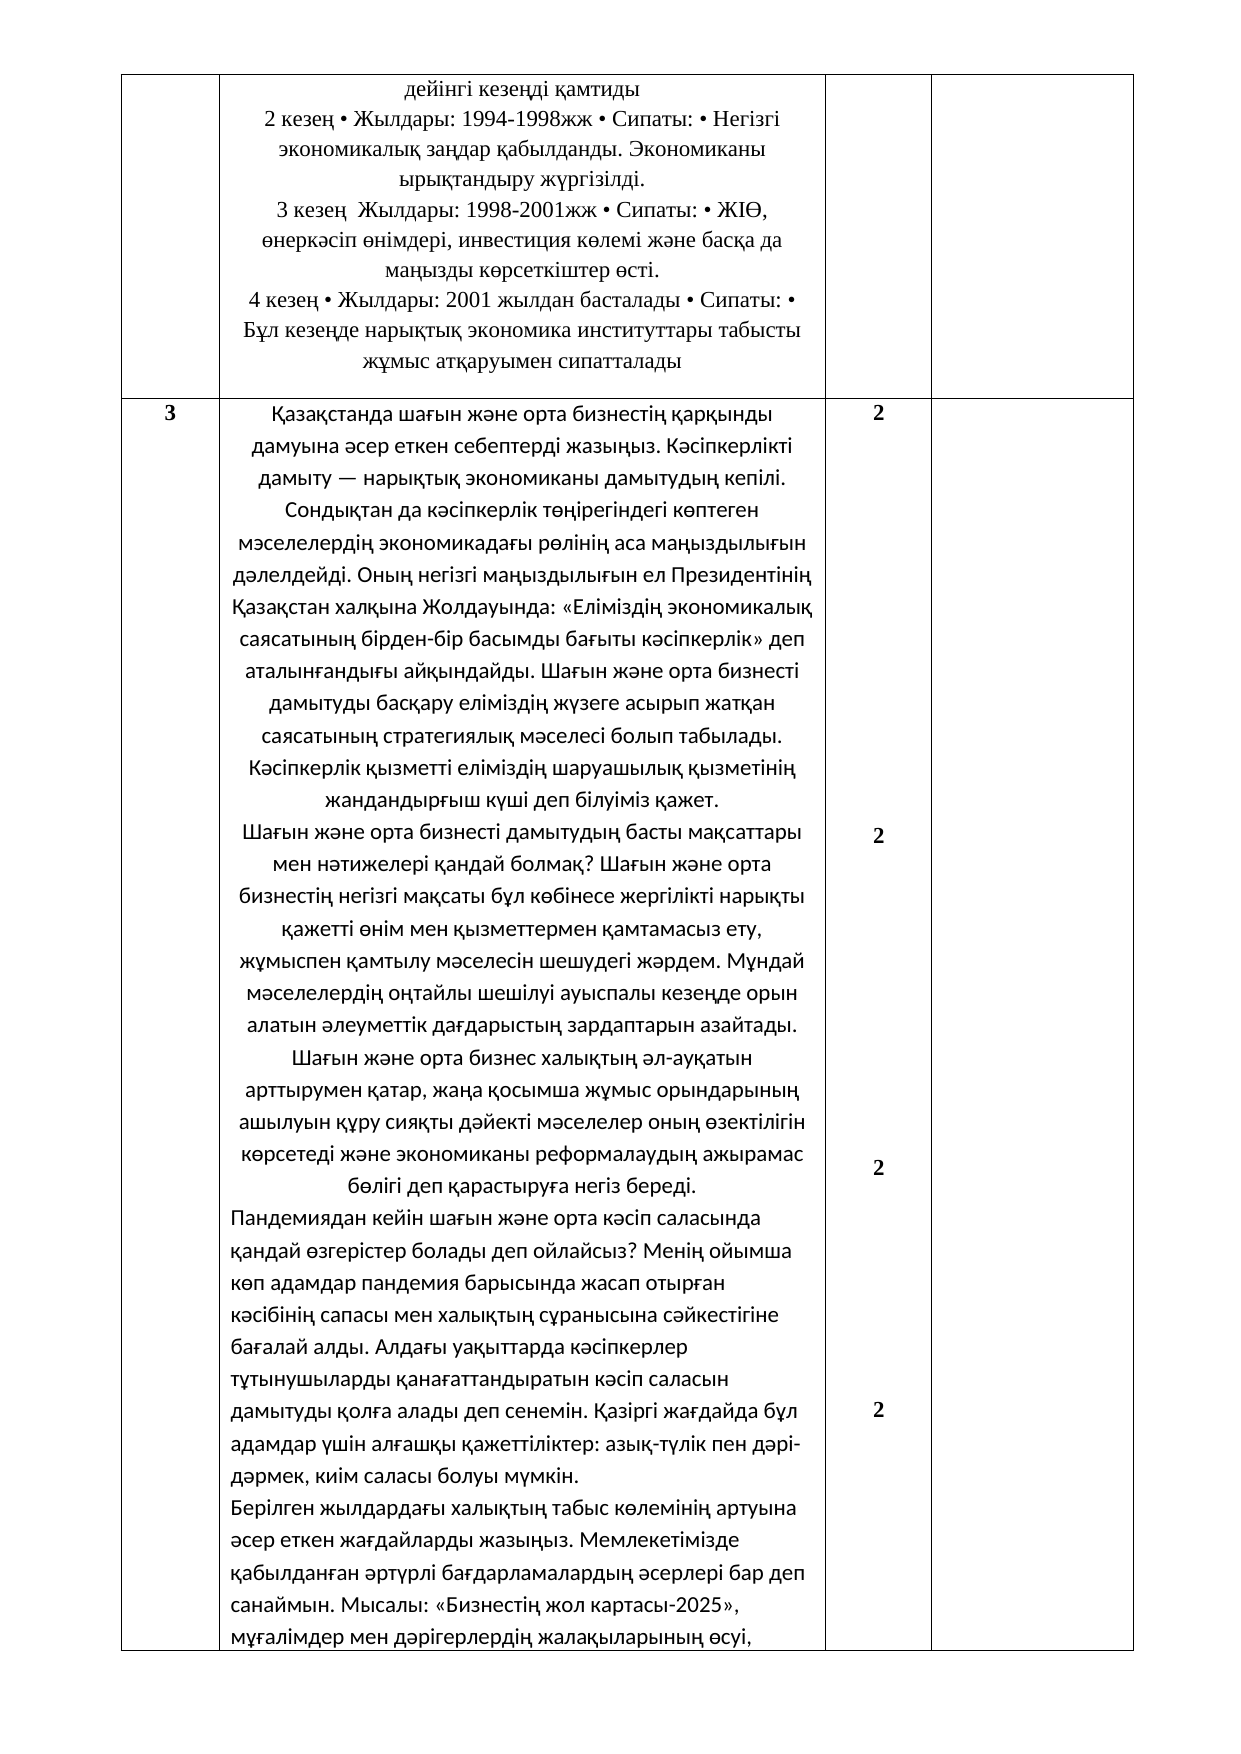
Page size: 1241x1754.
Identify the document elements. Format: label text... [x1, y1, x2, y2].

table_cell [220, 75, 825, 398]
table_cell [220, 399, 825, 1650]
table_cell 2 2 2 2 [826, 399, 931, 1650]
table_cell [932, 399, 1133, 1650]
table_cell 8 [826, 75, 931, 398]
table_cell [932, 75, 1133, 398]
table_cell 3 [122, 399, 219, 1650]
table_cell 2 [122, 75, 219, 398]
